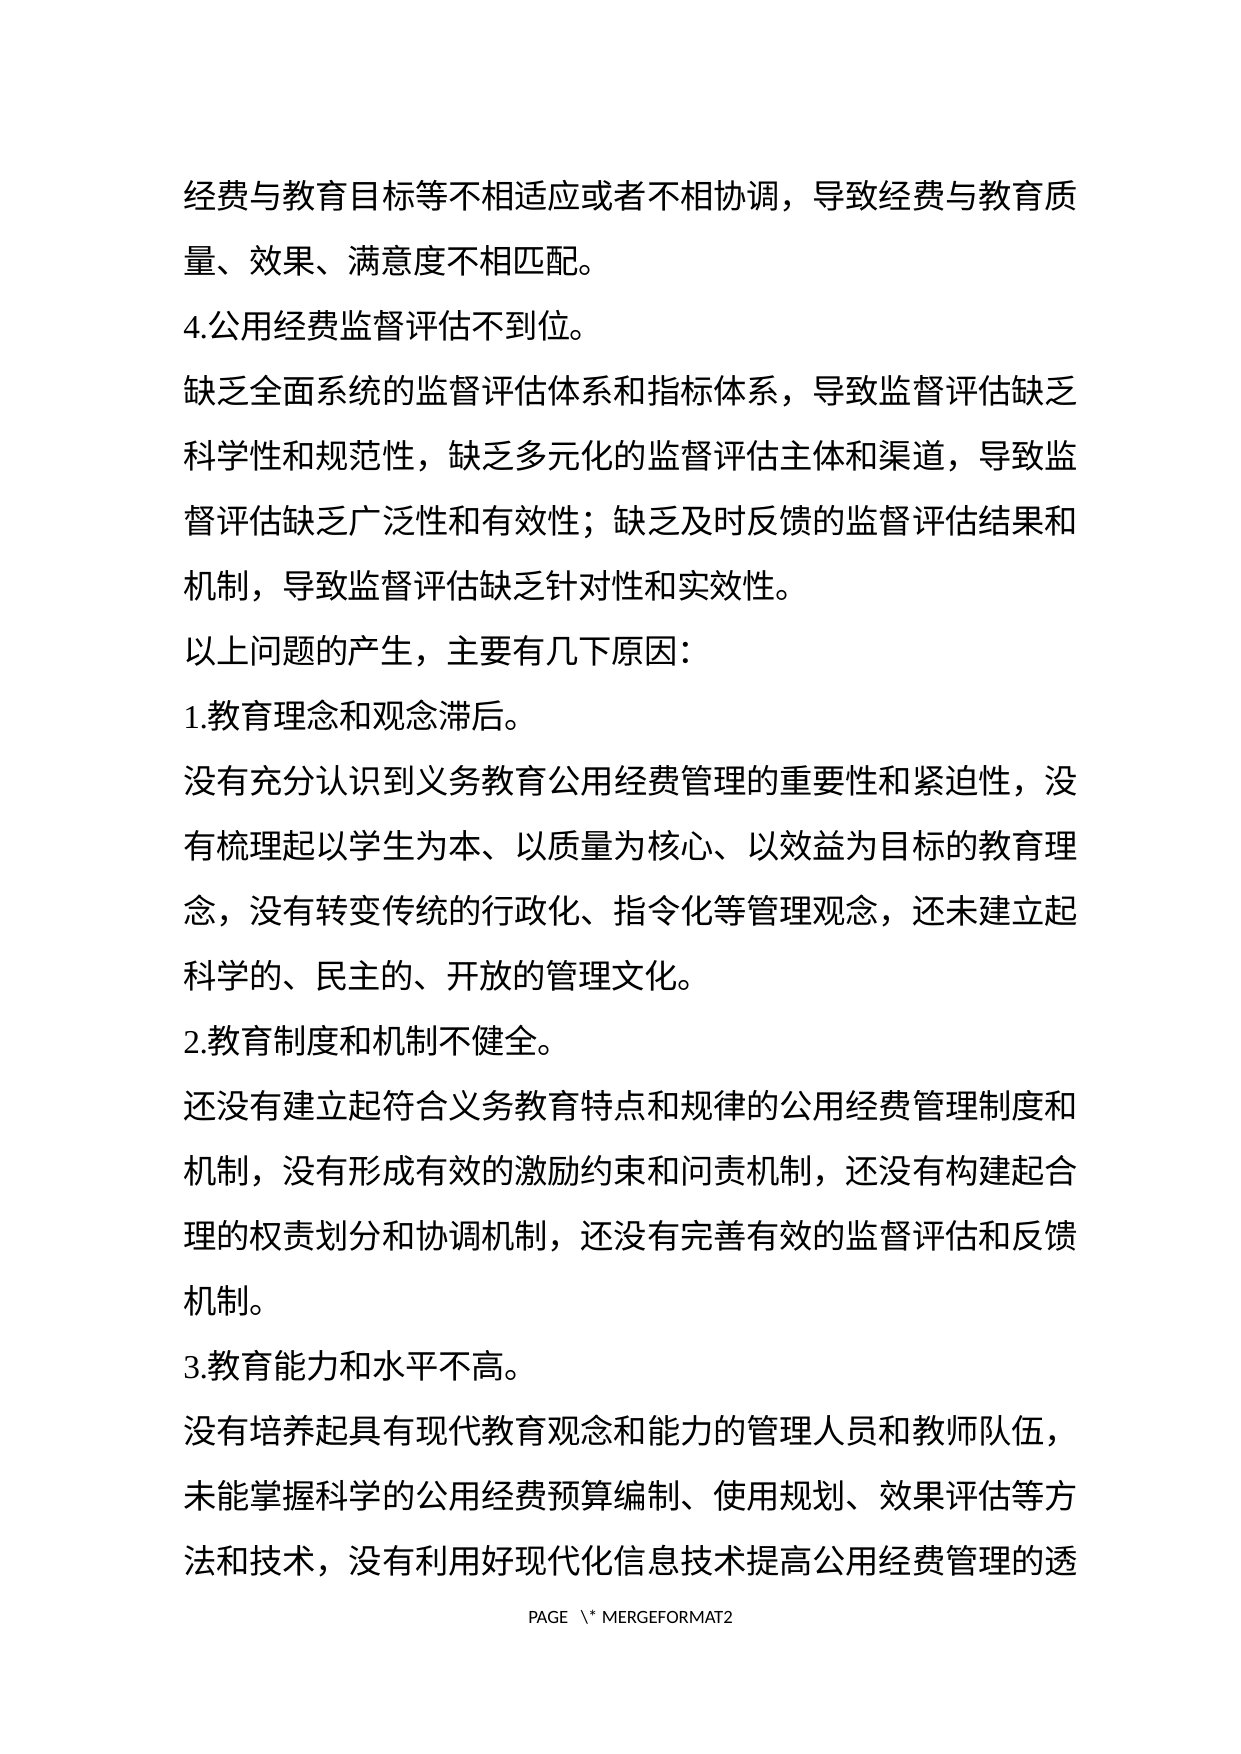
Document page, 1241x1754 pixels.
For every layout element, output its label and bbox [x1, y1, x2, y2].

text [183, 162, 1078, 1592]
